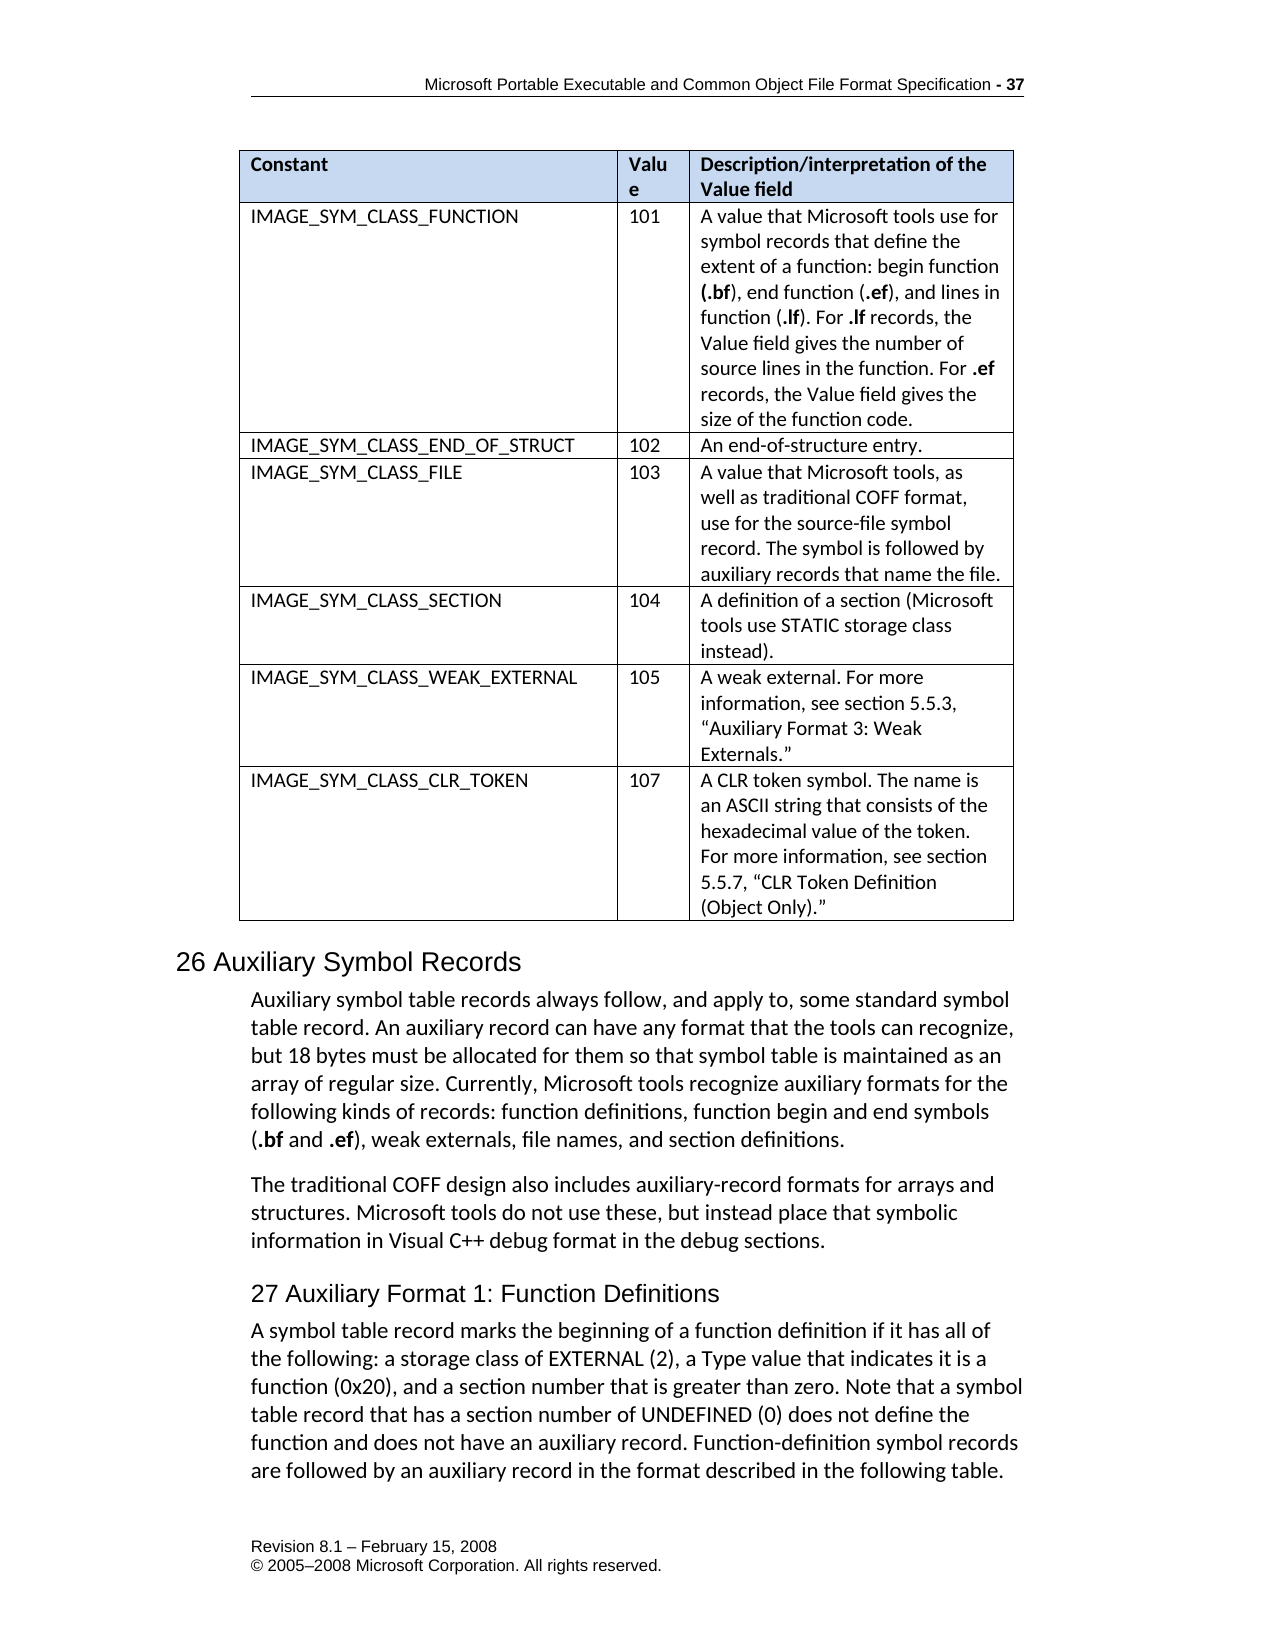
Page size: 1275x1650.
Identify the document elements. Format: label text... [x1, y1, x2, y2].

text A symbol table record marks the beginning of a function definition if it has all of the following: a storage class of EXTERNAL (2), a Type value that indicates it is a function (0x20), and a section number that is greater than zero. Note that a symbol table record that has a section number of UNDEFINED (0) does not define the function and does not have an auxiliary record. Function-definition symbol records are followed by an auxiliary record in the format described in the following table. [251, 1316, 1024, 1484]
table_cell IMAGE_SYM_CLASS_FUNCTION [240, 203, 617, 432]
table_header Value [618, 151, 689, 202]
table_cell 104 [618, 587, 689, 663]
table_cell 101 [618, 203, 689, 432]
table_cell An end-of-structure entry. [690, 433, 1013, 458]
subtitle Auxiliary Symbol Records [176, 946, 1024, 977]
table_cell 102 [618, 433, 689, 458]
table_cell IMAGE_SYM_CLASS_FILE [240, 459, 617, 586]
table_cell A value that Microsoft tools, as well as traditional COFF format, use for the source-file symbol record. The symbol is followed by auxiliary records that name the file. [690, 459, 1013, 586]
text The traditional COFF design also includes auxiliary-record formats for arrays and structures. Microsoft tools do not use these, but instead place that symbolic information in Visual C++ debug format in the debug sections. [251, 1170, 1024, 1254]
table_cell 105 [618, 665, 689, 766]
table_cell IMAGE_SYM_CLASS_WEAK_EXTERNAL [240, 665, 617, 766]
table_cell IMAGE_SYM_CLASS_SECTION [240, 587, 617, 663]
table_cell A weak external. For more information, see section 5.5.3, “Auxiliary Format 3: Weak Externals.” [690, 665, 1013, 766]
subtitle Auxiliary Format 1: Function Definitions [251, 1279, 1024, 1308]
table_cell IMAGE_SYM_CLASS_END_OF_STRUCT [240, 433, 617, 458]
table_cell 103 [618, 459, 689, 586]
table_header Constant [240, 151, 617, 202]
table_header Description/interpretation of the Value field [690, 151, 1013, 202]
table_cell A CLR token symbol. The name is an ASCII string that consists of the hexadecimal value of the token. For more information, see section 5.5.7, “CLR Token Definition (Object Only).” [690, 767, 1013, 920]
text Auxiliary symbol table records always follow, and apply to, some standard symbol table record. An auxiliary record can have any format that the tools can recognize, but 18 bytes must be allocated for them so that symbol table is maintained as an array of regular size. Currently, Microsoft tools recognize auxiliary formats for the following kinds of records: function definitions, function begin and end symbols (.bf and .ef), weak externals, file names, and section definitions. [251, 985, 1024, 1153]
table_cell 107 [618, 767, 689, 920]
table_cell A definition of a section (Microsoft tools use STATIC storage class instead). [690, 587, 1013, 663]
table_cell A value that Microsoft tools use for symbol records that define the extent of a function: begin function (.bf), end function (.ef), and lines in function (.lf). For .lf records, the Value field gives the number of source lines in the function. For .ef records, the Value field gives the size of the function code. [690, 203, 1013, 432]
table_cell IMAGE_SYM_CLASS_CLR_TOKEN [240, 767, 617, 920]
